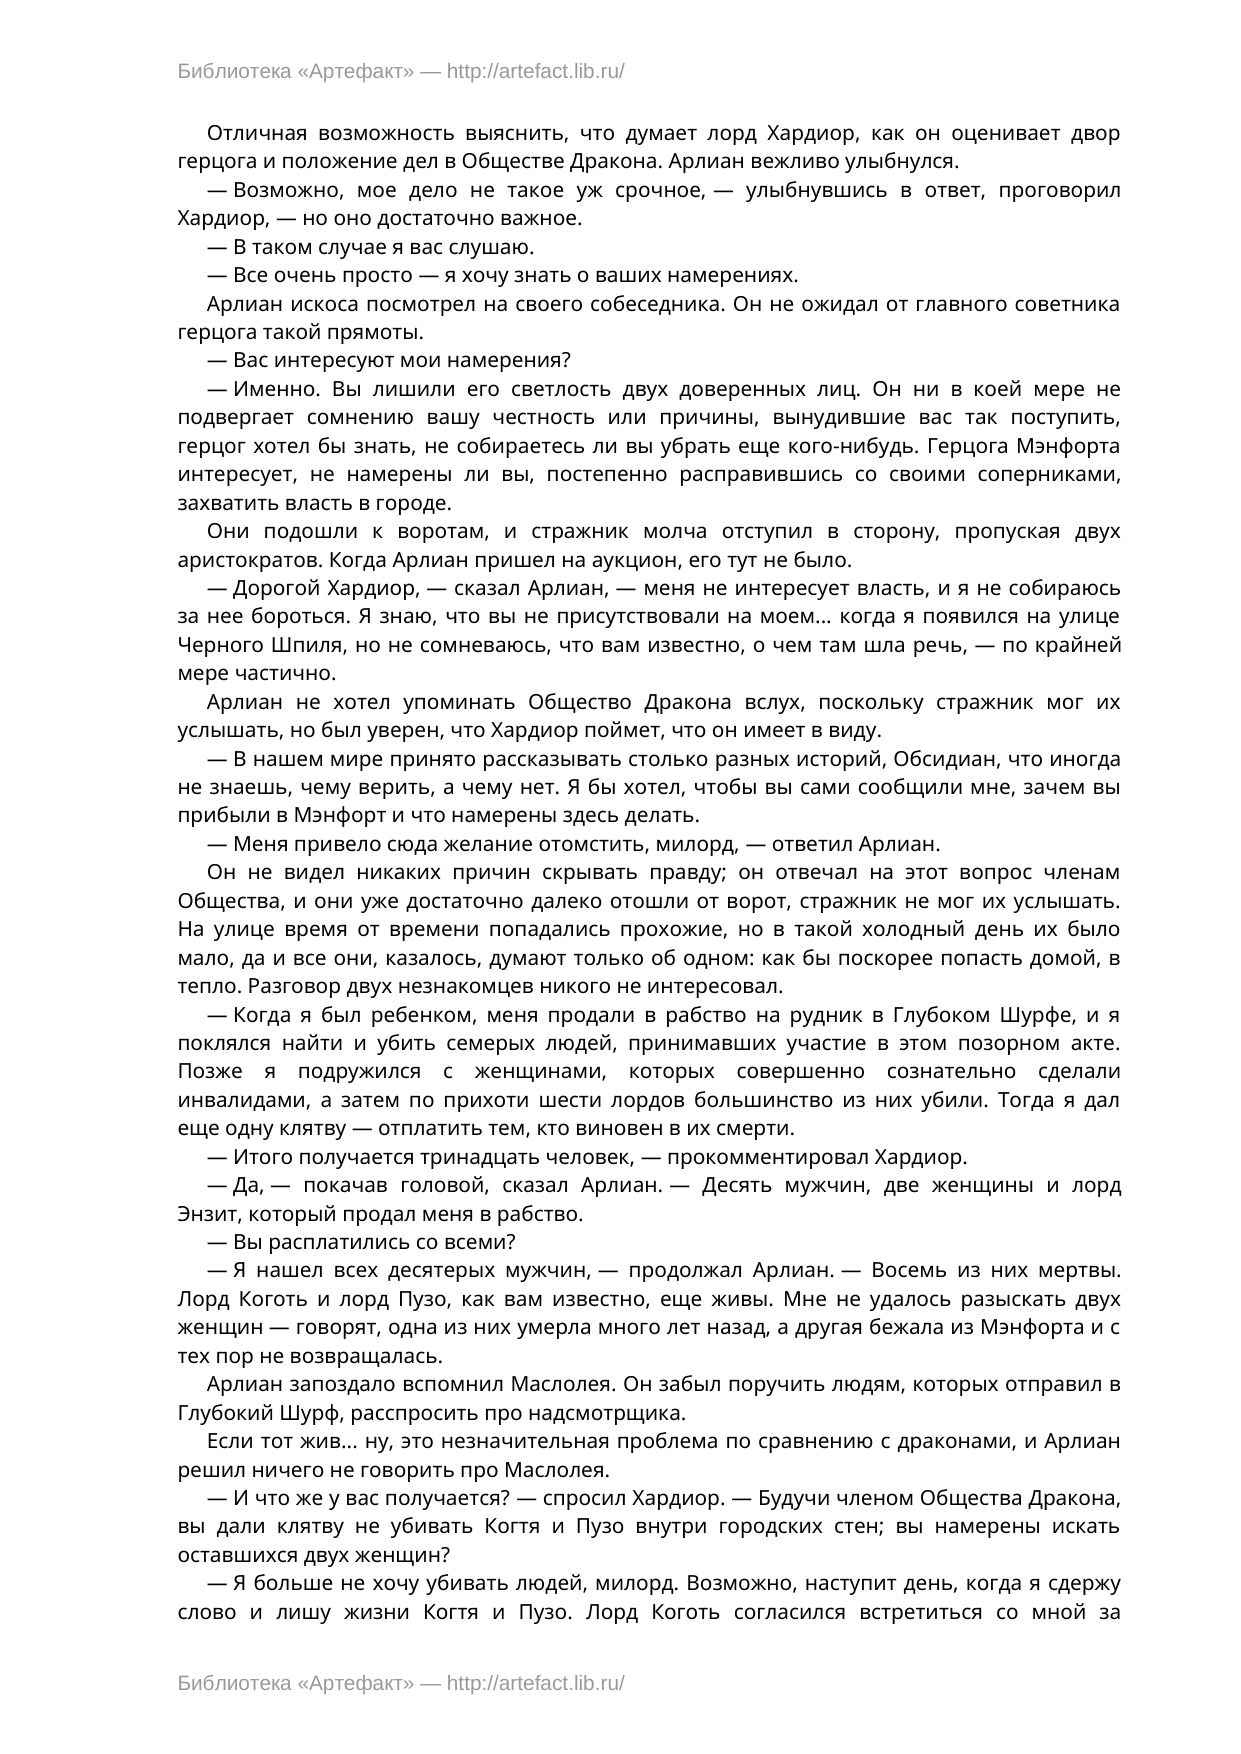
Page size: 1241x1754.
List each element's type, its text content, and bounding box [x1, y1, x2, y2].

text — Меня привело сюда желание отомстить, милорд, — ответил Арлиан. [177, 829, 1122, 857]
text — В таком случае я вас слушаю. [177, 232, 1122, 260]
text Если тот жив... ну, это незначительная проблема по сравнению с драконами, и Арлиан решил ничего не говорить про Маслолея. [177, 1426, 1122, 1483]
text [177, 1568, 1122, 1625]
text — И что же у вас получается? — спросил Хардиор. — Будучи членом Общества Дракона, вы дали клятву не убивать Когтя и Пузо внутри городских стен; вы намерены искать оставшихся двух женщин? [177, 1483, 1122, 1568]
text — Дорогой Хардиор, — сказал Арлиан, — меня не интересует власть, и я не собираюсь за нее бороться. Я знаю, что вы не присутствовали на моем... когда я появился на улице Черного Шпиля, но не сомневаюсь, что вам известно, о чем там шла речь, — по крайней мере частично. [177, 573, 1122, 687]
text — Вас интересуют мои намерения? [177, 346, 1122, 374]
text Они подошли к воротам, и стражник молча отступил в сторону, пропуская двух аристократов. Когда Арлиан пришел на аукцион, его тут не было. [177, 516, 1122, 573]
text Отличная возможность выяснить, что думает лорд Хардиор, как он оценивает двор герцога и положение дел в Обществе Дракона. Арлиан вежливо улыбнулся. [177, 118, 1122, 175]
text — В нашем мире принято рассказывать столько разных историй, Обсидиан, что иногда не знаешь, чему верить, а чему нет. Я бы хотел, чтобы вы сами сообщили мне, зачем вы прибыли в Мэнфорт и что намерены здесь делать. [177, 744, 1122, 829]
text Арлиан искоса посмотрел на своего собеседника. Он не ожидал от главного советника герцога такой прямоты. [177, 289, 1122, 346]
text Арлиан запоздало вспомнил Маслолея. Он забыл поручить людям, которых отправил в Глубокий Шурф, расспросить про надсмотрщика. [177, 1369, 1122, 1426]
text — Я нашел всех десятерых мужчин, — продолжал Арлиан. — Восемь из них мертвы. Лорд Коготь и лорд Пузо, как вам известно, еще живы. Мне не удалось разыскать двух женщин — говорят, одна из них умерла много лет назад, а другая бежала из Мэнфорта и с тех пор не возвращалась. [177, 1256, 1122, 1369]
text Он не видел никаких причин скрывать правду; он отвечал на этот вопрос членам Общества, и они уже достаточно далеко отошли от ворот, стражник не мог их услышать. На улице время от времени попадались прохожие, но в такой холодный день их было мало, да и все они, казалось, думают только об одном: как бы поскорее попасть домой, в тепло. Разговор двух незнакомцев никого не интересовал. [177, 857, 1122, 1000]
text Арлиан не хотел упоминать Общество Дракона вслух, поскольку стражник мог их услышать, но был уверен, что Хардиор поймет, что он имеет в виду. [177, 687, 1122, 744]
text — Да, — покачав головой, сказал Арлиан. — Десять мужчин, две женщины и лорд Энзит, который продал меня в рабство. [177, 1170, 1122, 1227]
text — Вы расплатились со всеми? [177, 1227, 1122, 1256]
text — Все очень просто — я хочу знать о ваших намерениях. [177, 260, 1122, 289]
text — Возможно, мое дело не такое уж срочное, — улыбнувшись в ответ, проговорил Хардиор, — но оно достаточно важное. [177, 175, 1122, 232]
text — Когда я был ребенком, меня продали в рабство на рудник в Глубоком Шурфе, и я поклялся найти и убить семерых людей, принимавших участие в этом позорном акте. Позже я подружился с женщинами, которых совершенно сознательно сделали инвалидами, а затем по прихоти шести лордов большинство из них убили. Тогда я дал еще одну клятву — отплатить тем, кто виновен в их смерти. [177, 1000, 1122, 1142]
text — Именно. Вы лишили его светлость двух доверенных лиц. Он ни в коей мере не подвергает сомнению вашу честность или причины, вынудившие вас так поступить, герцог хотел бы знать, не собираетесь ли вы убрать еще кого-нибудь. Герцога Мэнфорта интересует, не намерены ли вы, постепенно расправившись со своими соперниками, захватить власть в городе. [177, 374, 1122, 516]
text — Итого получается тринадцать человек, — прокомментировал Хардиор. [177, 1142, 1122, 1170]
